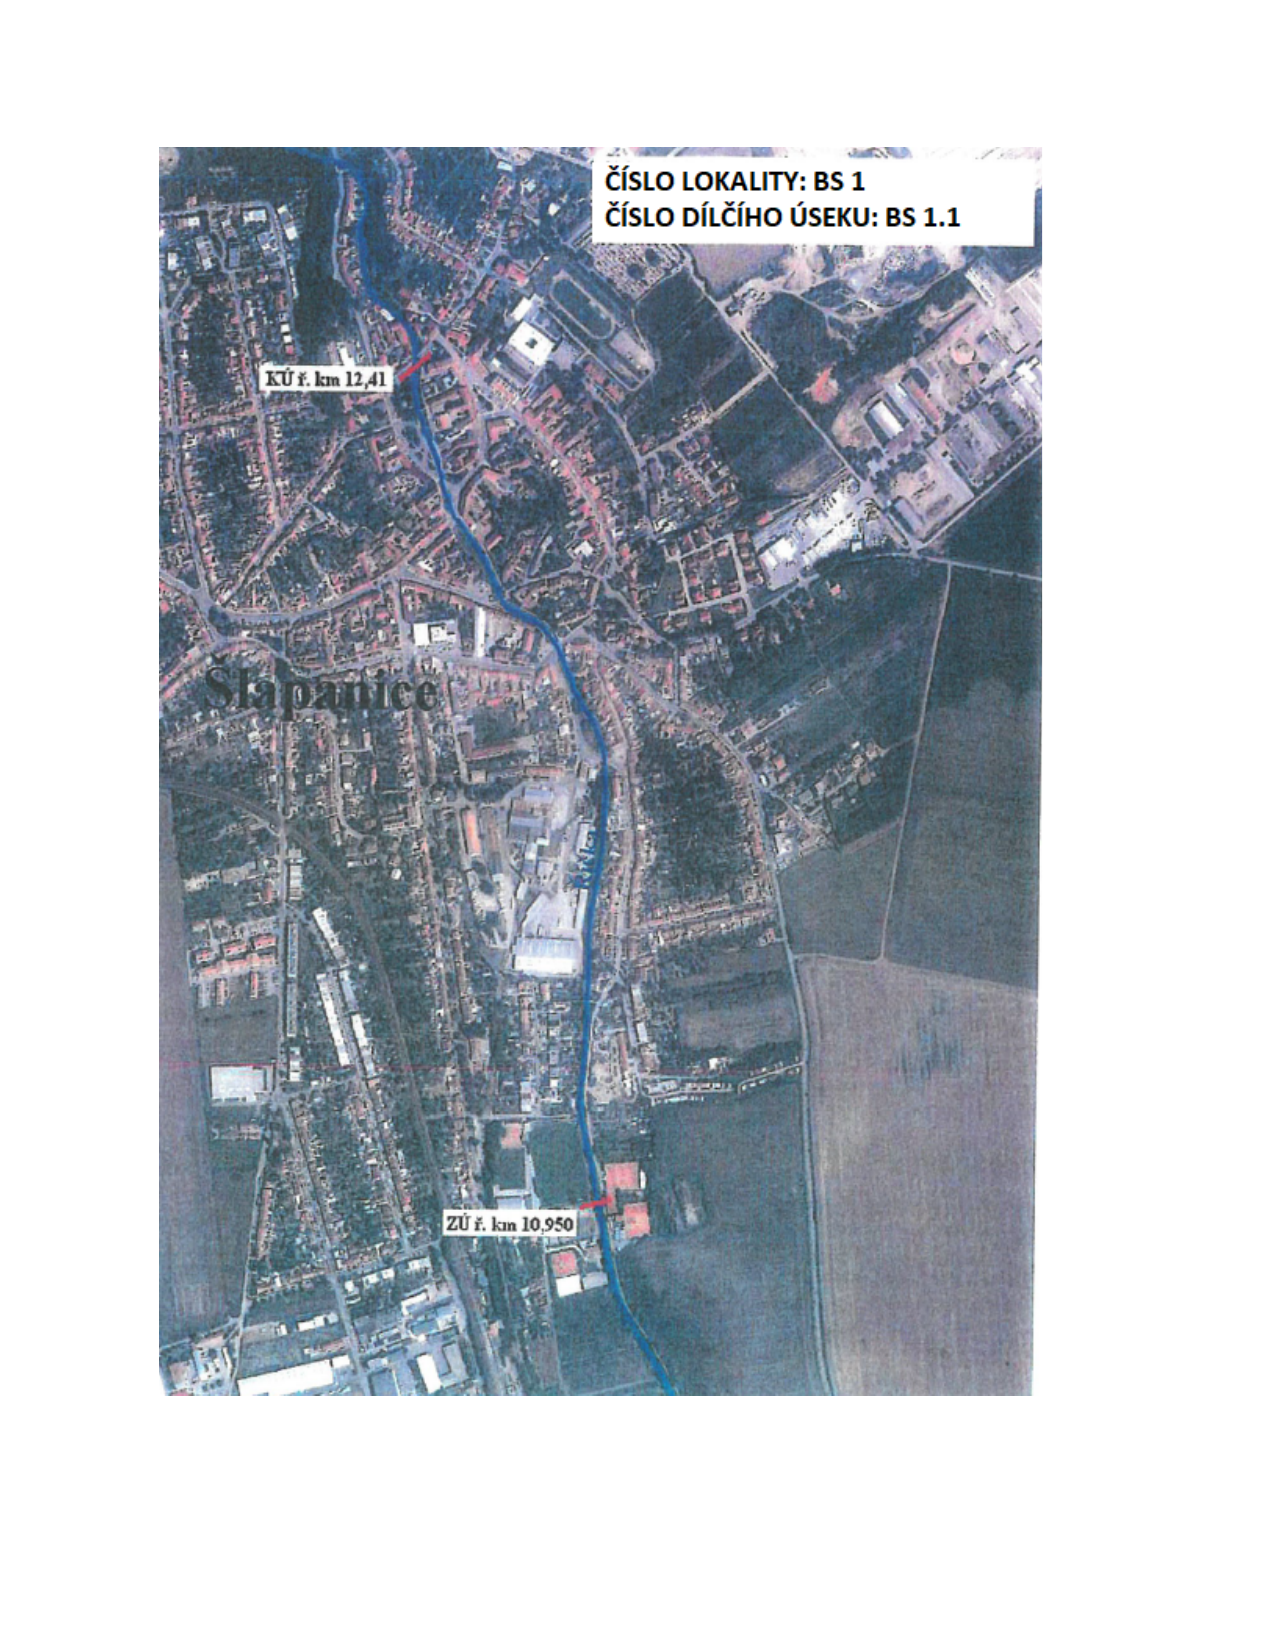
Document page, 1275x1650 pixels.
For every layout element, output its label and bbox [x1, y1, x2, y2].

picture [159, 147, 1043, 1396]
